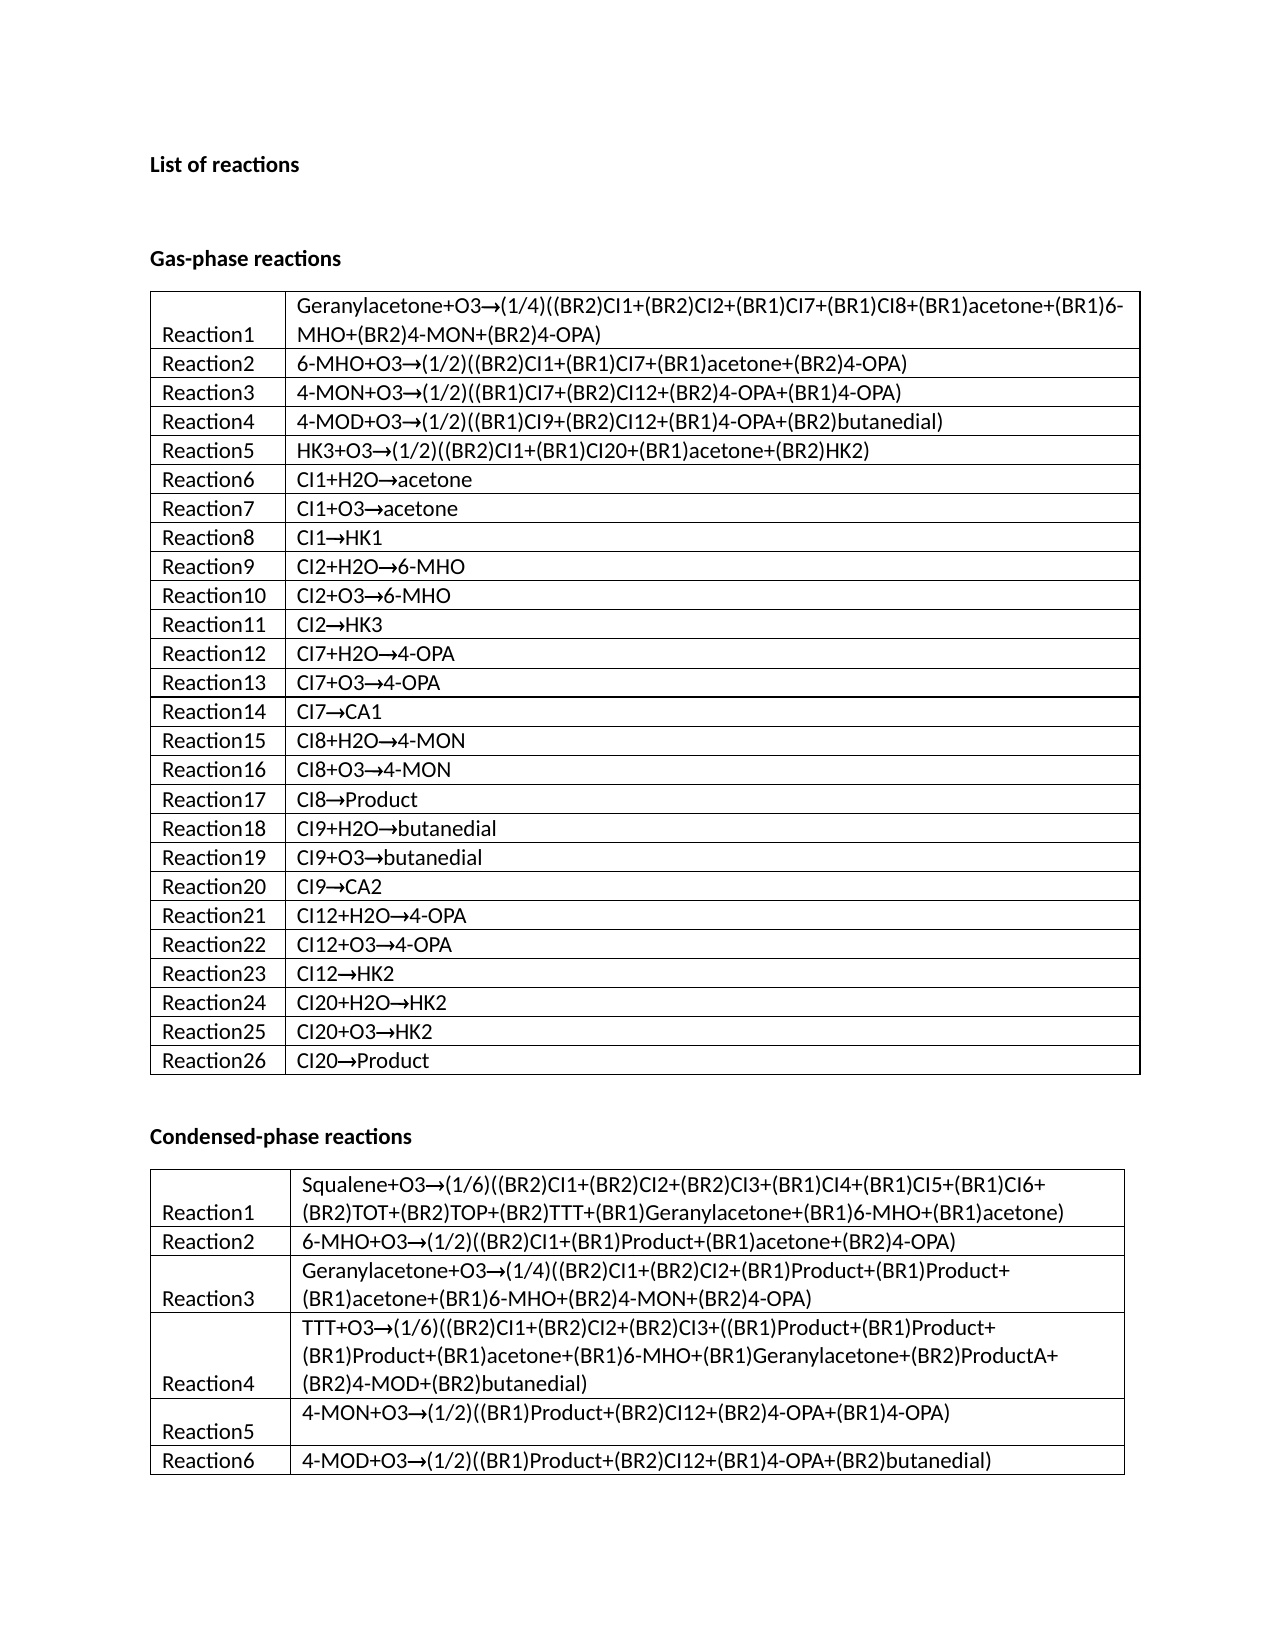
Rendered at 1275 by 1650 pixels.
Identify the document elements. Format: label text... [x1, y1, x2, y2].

table_cell Reaction3 [151, 1256, 290, 1312]
table_cell Geranylacetone+O3(1/4)((BR2)CI1+(BR2)CI2+(BR1)Product+(BR1)Product+(BR1)acetone+(BR1)6-MHO+(BR2)4-MON+(BR2)4-OPA) [291, 1256, 1124, 1312]
table_cell Reaction15 [151, 727, 285, 754]
table_cell Reaction17 [151, 785, 285, 813]
table_cell CI1HK1 [286, 523, 1139, 551]
table_cell Reaction24 [151, 988, 285, 1016]
table_cell Reaction4 [151, 1313, 290, 1397]
table_cell CI9+H2Obutanedial [286, 814, 1139, 842]
table_cell Reaction21 [151, 901, 285, 929]
table_cell Reaction19 [151, 843, 285, 871]
table_cell Reaction14 [151, 698, 285, 726]
table_cell CI2+H2O6-MHO [286, 552, 1139, 580]
table_cell Reaction3 [151, 378, 285, 406]
table_cell CI7CA1 [286, 698, 1139, 726]
table_cell CI1+O3acetone [286, 494, 1139, 522]
table_cell 4-MOD+O3(1/2)((BR1)Product+(BR2)CI12+(BR1)4-OPA+(BR2)butanedial) [291, 1446, 1124, 1474]
text Gas-phase reactions [150, 244, 1125, 272]
table_cell CI12HK2 [286, 959, 1139, 987]
table_cell Reaction5 [151, 436, 285, 464]
table_cell CI8+H2O4-MON [286, 727, 1139, 754]
table_cell CI8Product [286, 785, 1139, 813]
table_cell TTT+O3(1/6)((BR2)CI1+(BR2)CI2+(BR2)CI3+((BR1)Product+(BR1)Product+(BR1)Product+(BR1)acetone+(BR1)6-MHO+(BR1)Geranylacetone+(BR2)ProductA+(BR2)4-MOD+(BR2)butanedial) [291, 1313, 1124, 1397]
table_cell Reaction10 [151, 581, 285, 609]
table_cell Reaction2 [151, 349, 285, 377]
table_cell CI9+O3butanedial [286, 843, 1139, 871]
table_cell CI9CA2 [286, 872, 1139, 900]
table_cell 4-MOD+O3(1/2)((BR1)CI9+(BR2)CI12+(BR1)4-OPA+(BR2)butanedial) [286, 407, 1139, 435]
table_cell Reaction18 [151, 814, 285, 842]
table_cell 4-MON+O3(1/2)((BR1)CI7+(BR2)CI12+(BR2)4-OPA+(BR1)4-OPA) [286, 378, 1139, 406]
table_cell CI20Product [286, 1046, 1139, 1074]
table_cell Reaction5 [151, 1399, 290, 1445]
table_cell CI20+H2OHK2 [286, 988, 1139, 1016]
table_cell CI8+O34-MON [286, 756, 1139, 784]
table_cell Reaction8 [151, 523, 285, 551]
table_cell CI7+O34-OPA [286, 669, 1139, 696]
table_cell HK3+O3(1/2)((BR2)CI1+(BR1)CI20+(BR1)acetone+(BR2)HK2) [286, 436, 1139, 464]
table_cell Reaction12 [151, 639, 285, 667]
table_cell Reaction2 [151, 1227, 290, 1255]
table_cell CI2HK3 [286, 610, 1139, 638]
table_cell Reaction4 [151, 407, 285, 435]
table_cell 6-MHO+O3(1/2)((BR2)CI1+(BR1)Product+(BR1)acetone+(BR2)4-OPA) [291, 1227, 1124, 1255]
table_cell 4-MON+O3(1/2)((BR1)Product+(BR2)CI12+(BR2)4-OPA+(BR1)4-OPA) [291, 1399, 1124, 1445]
table_cell CI12+O34-OPA [286, 930, 1139, 958]
table_cell CI12+H2O4-OPA [286, 901, 1139, 929]
text List of reactions [150, 150, 1125, 178]
table_cell Reaction6 [151, 465, 285, 493]
table_cell CI2+O36-MHO [286, 581, 1139, 609]
table_header Geranylacetone+O3(1/4)((BR2)CI1+(BR2)CI2+(BR1)CI7+(BR1)CI8+(BR1)acetone+(BR1)6-MHO+(BR2)4-MON+(BR2)4-OPA) [286, 292, 1139, 348]
table_cell Reaction26 [151, 1046, 285, 1074]
text Condensed-phase reactions [150, 1122, 1125, 1150]
table_header Squalene+O3(1/6)((BR2)CI1+(BR2)CI2+(BR2)CI3+(BR1)CI4+(BR1)CI5+(BR1)CI6+(BR2)TOT+(BR2)TOP+(BR2)TTT+(BR1)Geranylacetone+(BR1)6-MHO+(BR1)acetone) [291, 1170, 1124, 1226]
table_cell CI7+H2O4-OPA [286, 639, 1139, 667]
table_cell Reaction20 [151, 872, 285, 900]
table_cell Reaction13 [151, 669, 285, 696]
table_header Reaction1 [151, 292, 285, 348]
table_cell CI20+O3HK2 [286, 1017, 1139, 1045]
table_cell Reaction11 [151, 610, 285, 638]
table_cell Reaction16 [151, 756, 285, 784]
table_cell Reaction22 [151, 930, 285, 958]
table_cell Reaction6 [151, 1446, 290, 1474]
table_header Reaction1 [151, 1170, 290, 1226]
table_cell Reaction7 [151, 494, 285, 522]
table_cell 6-MHO+O3(1/2)((BR2)CI1+(BR1)CI7+(BR1)acetone+(BR2)4-OPA) [286, 349, 1139, 377]
table_cell Reaction25 [151, 1017, 285, 1045]
table_cell CI1+H2Oacetone [286, 465, 1139, 493]
table_cell Reaction9 [151, 552, 285, 580]
table_cell Reaction23 [151, 959, 285, 987]
